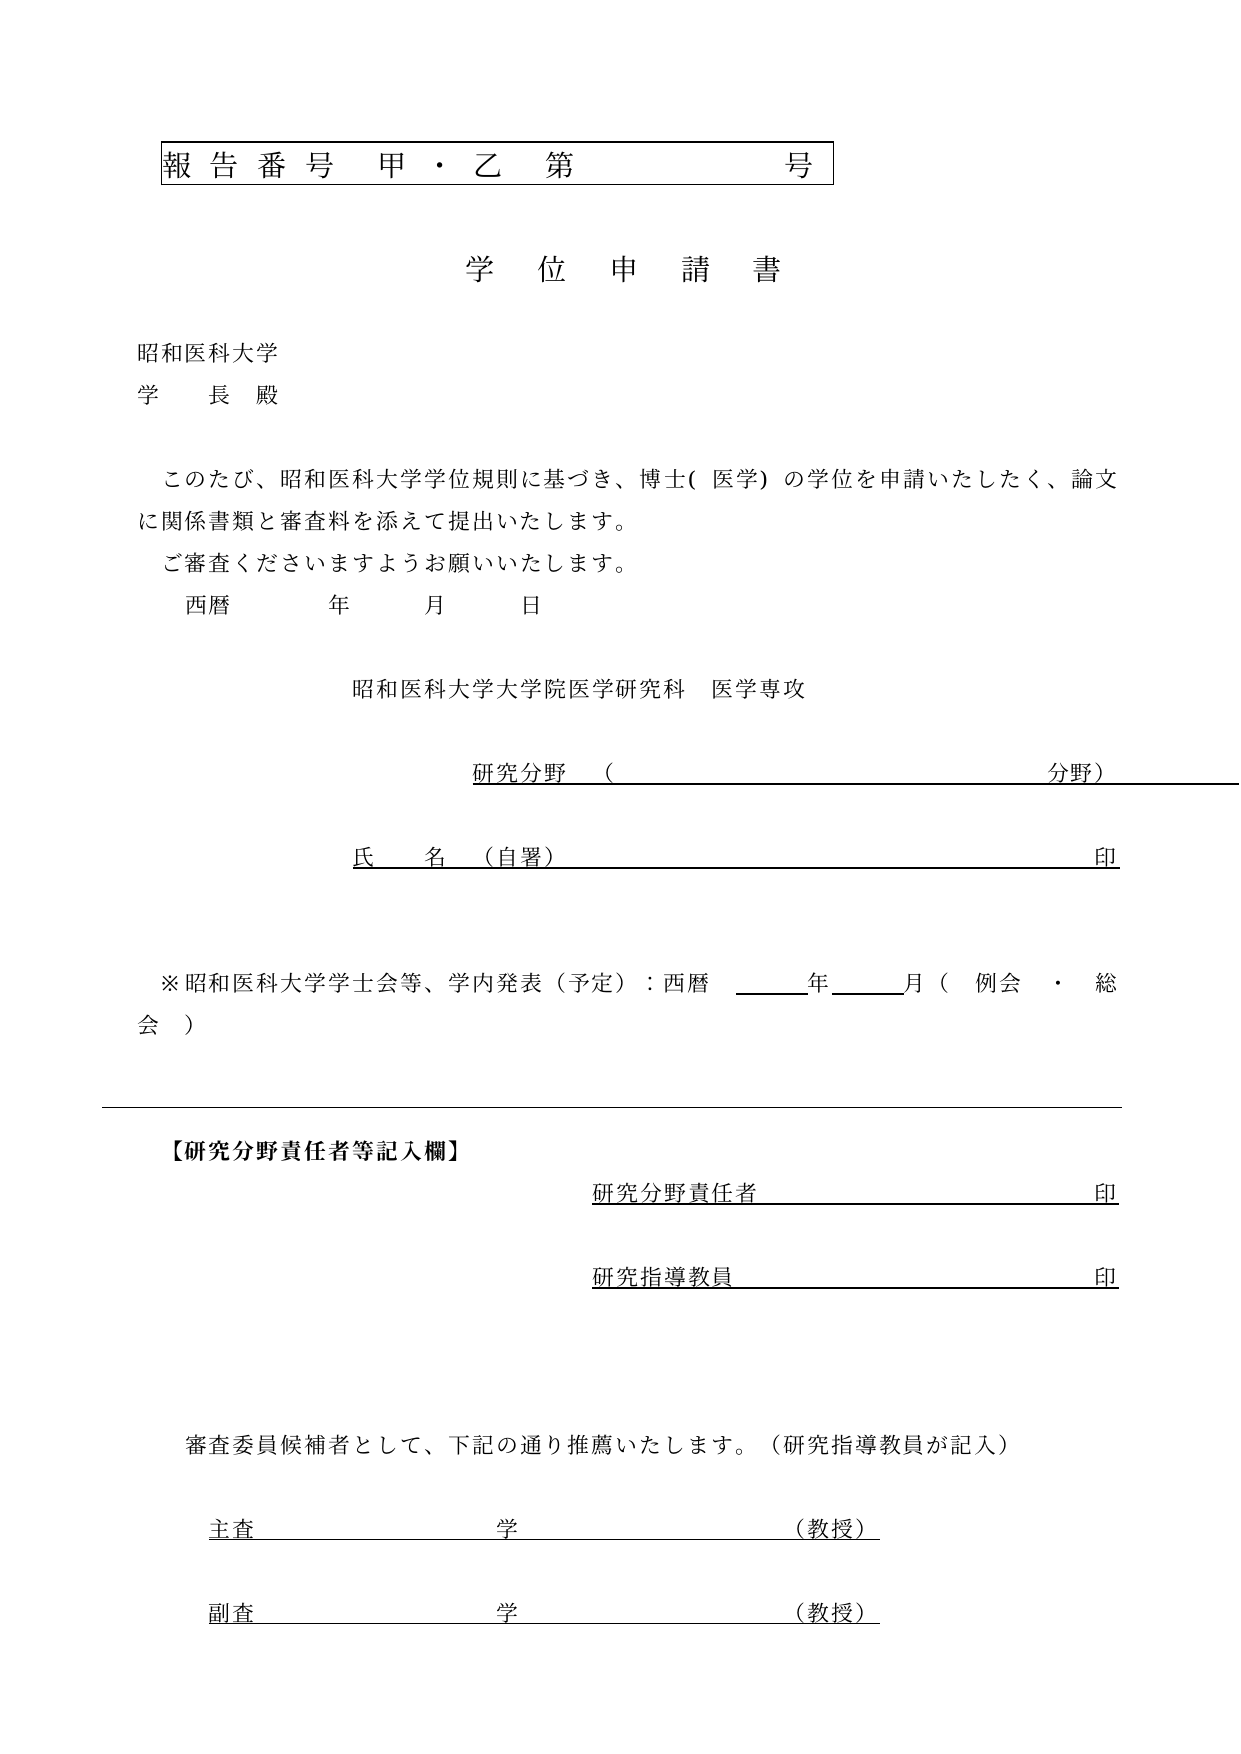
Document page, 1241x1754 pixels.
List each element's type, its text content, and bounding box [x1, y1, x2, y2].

text 研究分野責任者 印 [137, 1171, 1119, 1213]
text 昭和医科大学大学院医学研究科 医学専攻 [137, 667, 1119, 709]
text 学 長 殿 [137, 373, 1119, 415]
text 氏 名 （自署） 印 [137, 835, 1119, 877]
text 報告番号 甲・乙 第 号 [137, 121, 1119, 205]
text 審査委員候補者として、下記の通り推薦いたします。（研究指導教員が記入） [137, 1423, 1119, 1465]
text 研究指導教員 印 [137, 1255, 1119, 1297]
text このたび、昭和医科大学学位規則に基づき、博士(医学)の学位を申請いたしたく、論文に関係書類と審査料を添えて提出いたします。 [137, 457, 1119, 541]
text ご審査くださいますようお願いいたします。 [137, 541, 1119, 583]
text 主査 学 （教授） [137, 1507, 1119, 1549]
text 西暦 年 月 日 [137, 583, 1129, 625]
text ※昭和医科大学学士会等、学内発表（予定）：西暦 年 月（ 例会 ・ 総会 ） [137, 961, 1119, 1045]
text 副査 学 （教授） [137, 1591, 1119, 1633]
text 研究分野 （ 分野） [137, 751, 1119, 793]
text 昭和医科大学 [137, 331, 1119, 373]
text 学 位 申 請 書 [137, 247, 1129, 289]
text 【研究分野責任者等記入欄】 [137, 1129, 1119, 1171]
